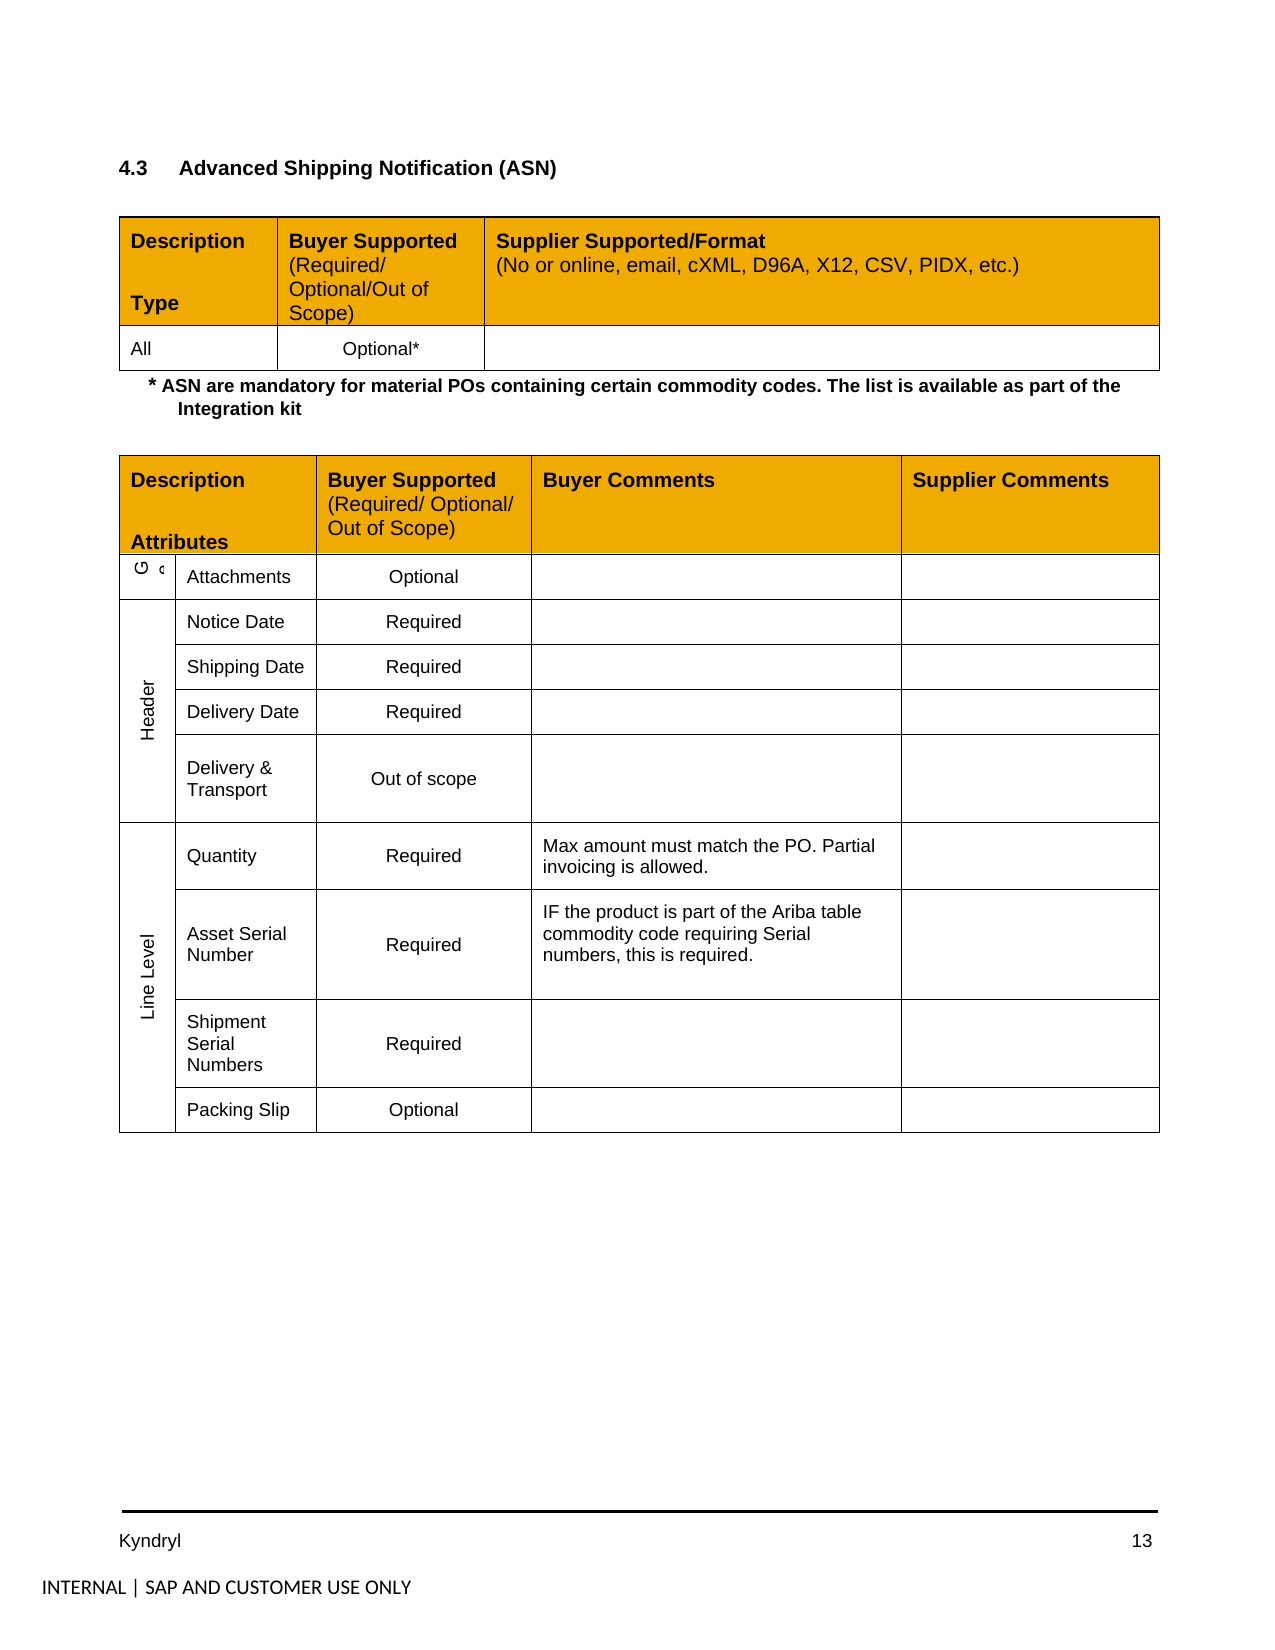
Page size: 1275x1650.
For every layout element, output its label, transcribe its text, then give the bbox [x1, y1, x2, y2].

table_cell [532, 555, 901, 599]
table_cell Line Level [120, 823, 175, 1132]
table_cell Out of scope [317, 735, 531, 822]
table_cell Required [317, 690, 531, 734]
table_cell Header [120, 600, 175, 822]
table_cell [532, 600, 901, 644]
table_cell Shipping Date [176, 645, 316, 689]
table_cell Asset Serial Number [176, 890, 316, 999]
table_cell Delivery Date [176, 690, 316, 734]
table_cell [532, 1000, 901, 1087]
table_cell [532, 690, 901, 734]
table_cell Required [317, 823, 531, 889]
table_cell Required [317, 890, 531, 999]
table_cell [485, 326, 1159, 370]
table_cell [902, 1088, 1159, 1132]
table_cell [902, 1000, 1159, 1087]
table_cell [902, 735, 1159, 822]
table_cell IF the product is part of the Ariba table commodity code requiring Serial numbers, this is required. [532, 890, 901, 999]
table_cell [902, 600, 1159, 644]
table_cell Required [317, 1000, 531, 1087]
table_header Buyer Supported (Required/ Optional/ Out of Scope) [317, 456, 531, 553]
table_cell Notice Date [176, 600, 316, 644]
table_header Description Type [120, 218, 277, 325]
table_cell [532, 1088, 901, 1132]
table_cell Optional* [278, 326, 484, 370]
table_cell Shipment Serial Numbers [176, 1000, 316, 1087]
table_cell [902, 555, 1159, 599]
table_cell Optional [317, 555, 531, 599]
table_cell Quantity [176, 823, 316, 889]
table_header Description Attributes [120, 456, 316, 553]
table_header Buyer Comments [532, 456, 901, 553]
table_cell Required [317, 645, 531, 689]
table_cell [902, 823, 1159, 889]
table_cell Attachments [176, 555, 316, 599]
table_header Buyer Supported (Required/Optional/Out of Scope) [278, 218, 484, 325]
table_cell Optional [317, 1088, 531, 1132]
table_cell [902, 645, 1159, 689]
table_cell Required [317, 600, 531, 644]
subtitle Advanced Shipping Notification (ASN) [118, 156, 1156, 180]
list * ASN are mandatory for material POs containing certain commodity codes. The list is available as part of the Integration kit [148, 373, 1156, 419]
table_header Supplier Comments [902, 456, 1159, 553]
table_cell Max amount must match the PO. Partial invoicing is allowed. [532, 823, 901, 889]
table_cell All [120, 326, 277, 370]
table_header Supplier Supported/Format (No or online, email, cXML, D96A, X12, CSV, PIDX, etc.) [485, 218, 1159, 325]
table_cell [902, 890, 1159, 999]
table_cell General [120, 555, 175, 599]
table_cell [532, 645, 901, 689]
table_cell Packing Slip [176, 1088, 316, 1132]
table_cell [532, 735, 901, 822]
table_cell [902, 690, 1159, 734]
table_cell Delivery & Transport [176, 735, 316, 822]
